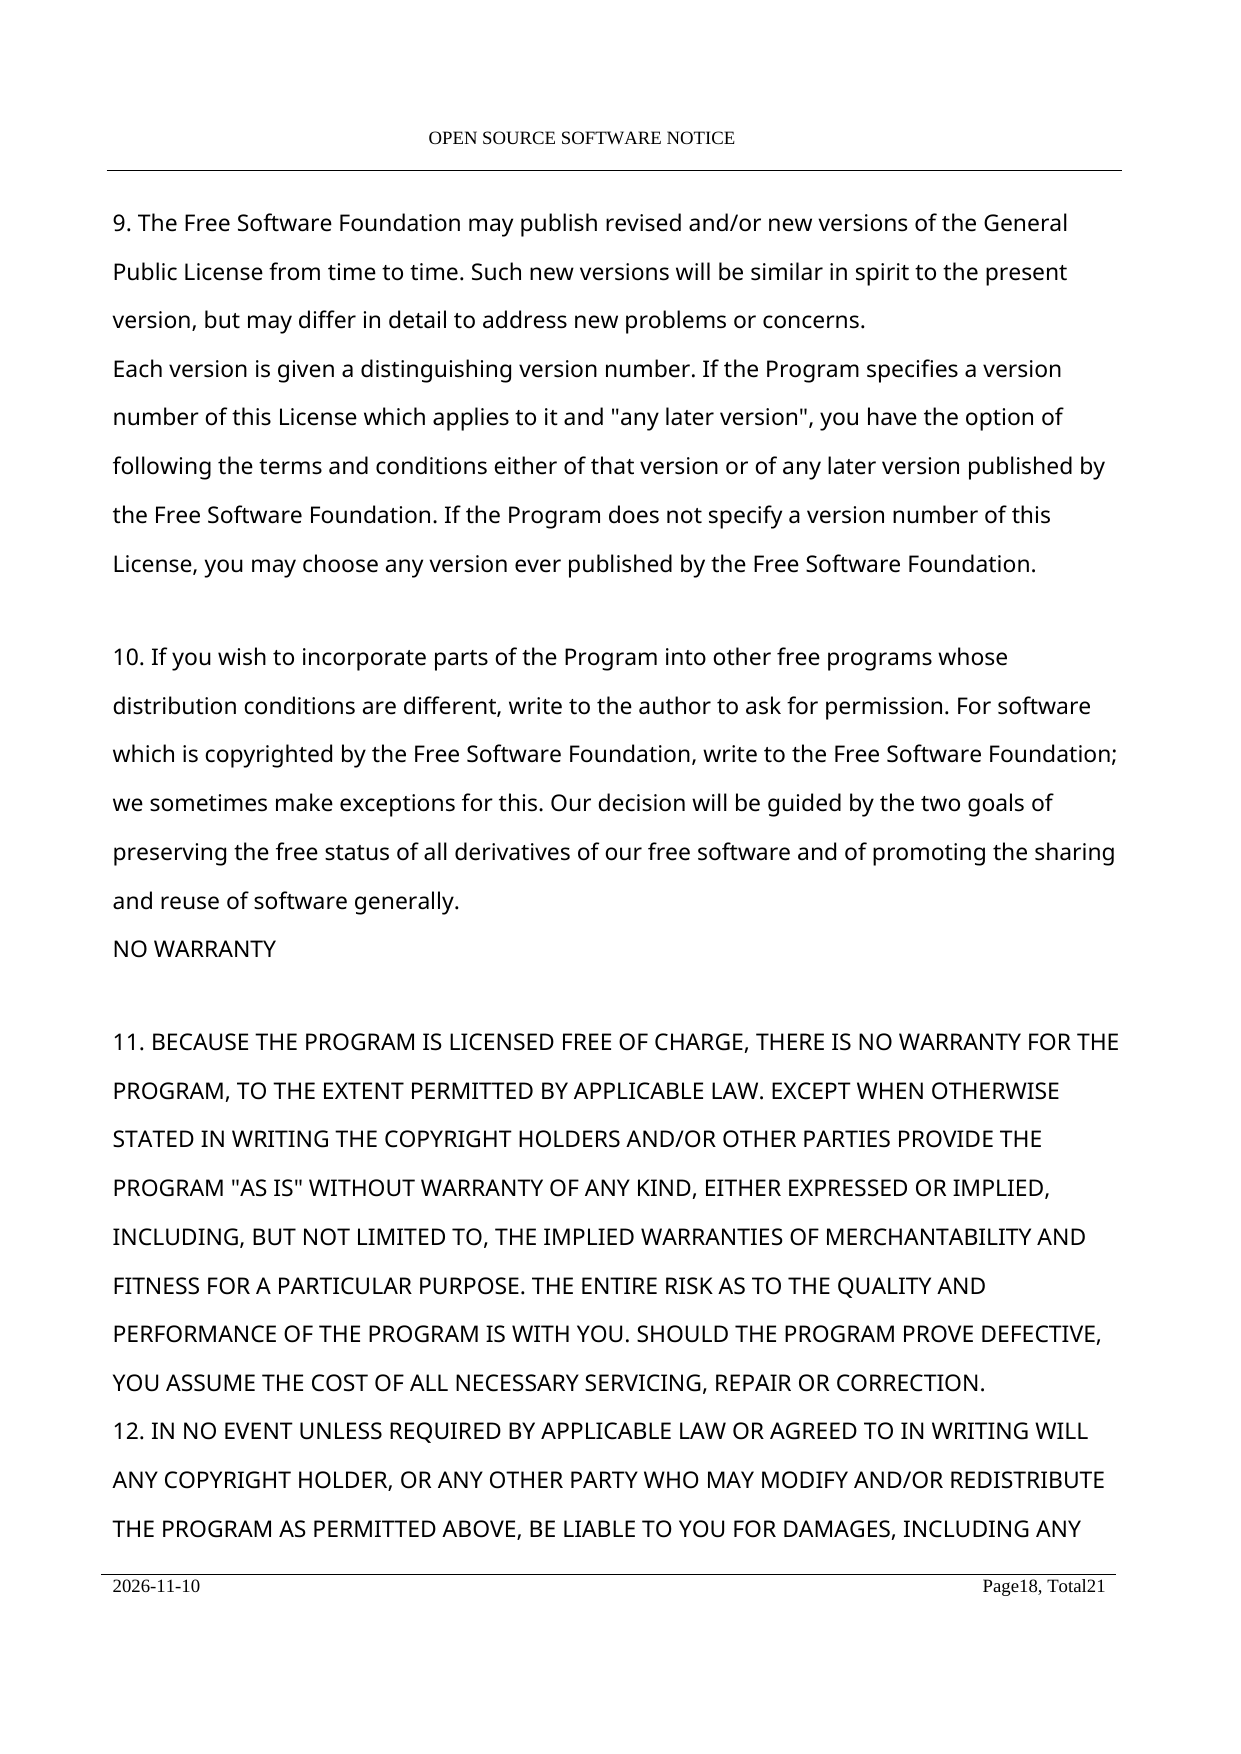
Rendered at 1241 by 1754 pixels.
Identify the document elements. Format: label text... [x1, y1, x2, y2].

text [112, 1415, 1128, 1545]
text 9. The Free Software Foundation may publish revised and/or new versions of the General Public License from time to time. Such new versions will be similar in spirit to the present version, but may differ in detail to address new problems or concerns. [112, 206, 1128, 336]
text 10. If you wish to incorporate parts of the Program into other free programs whose distribution conditions are different, write to the author to ask for permission. For software which is copyrighted by the Free Software Foundation, write to the Free Software Foundation; we sometimes make exceptions for this. Our decision will be guided by the two goals of preserving the free status of all derivatives of our free software and of promoting the sharing and reuse of software generally. [112, 640, 1128, 916]
text Each version is given a distinguishing version number. If the Program specifies a version number of this License which applies to it and "any later version", you have the option of following the terms and conditions either of that version or of any later version published by the Free Software Foundation. If the Program does not specify a version number of this License, you may choose any version ever published by the Free Software Foundation. [112, 352, 1128, 579]
text 11. BECAUSE THE PROGRAM IS LICENSED FREE OF CHARGE, THERE IS NO WARRANTY FOR THE PROGRAM, TO THE EXTENT PERMITTED BY APPLICABLE LAW. EXCEPT WHEN OTHERWISE STATED IN WRITING THE COPYRIGHT HOLDERS AND/OR OTHER PARTIES PROVIDE THE PROGRAM "AS IS" WITHOUT WARRANTY OF ANY KIND, EITHER EXPRESSED OR IMPLIED, INCLUDING, BUT NOT LIMITED TO, THE IMPLIED WARRANTIES OF MERCHANTABILITY AND FITNESS FOR A PARTICULAR PURPOSE. THE ENTIRE RISK AS TO THE QUALITY AND PERFORMANCE OF THE PROGRAM IS WITH YOU. SHOULD THE PROGRAM PROVE DEFECTIVE, YOU ASSUME THE COST OF ALL NECESSARY SERVICING, REPAIR OR CORRECTION. [112, 1025, 1128, 1399]
text NO WARRANTY [112, 932, 1128, 964]
